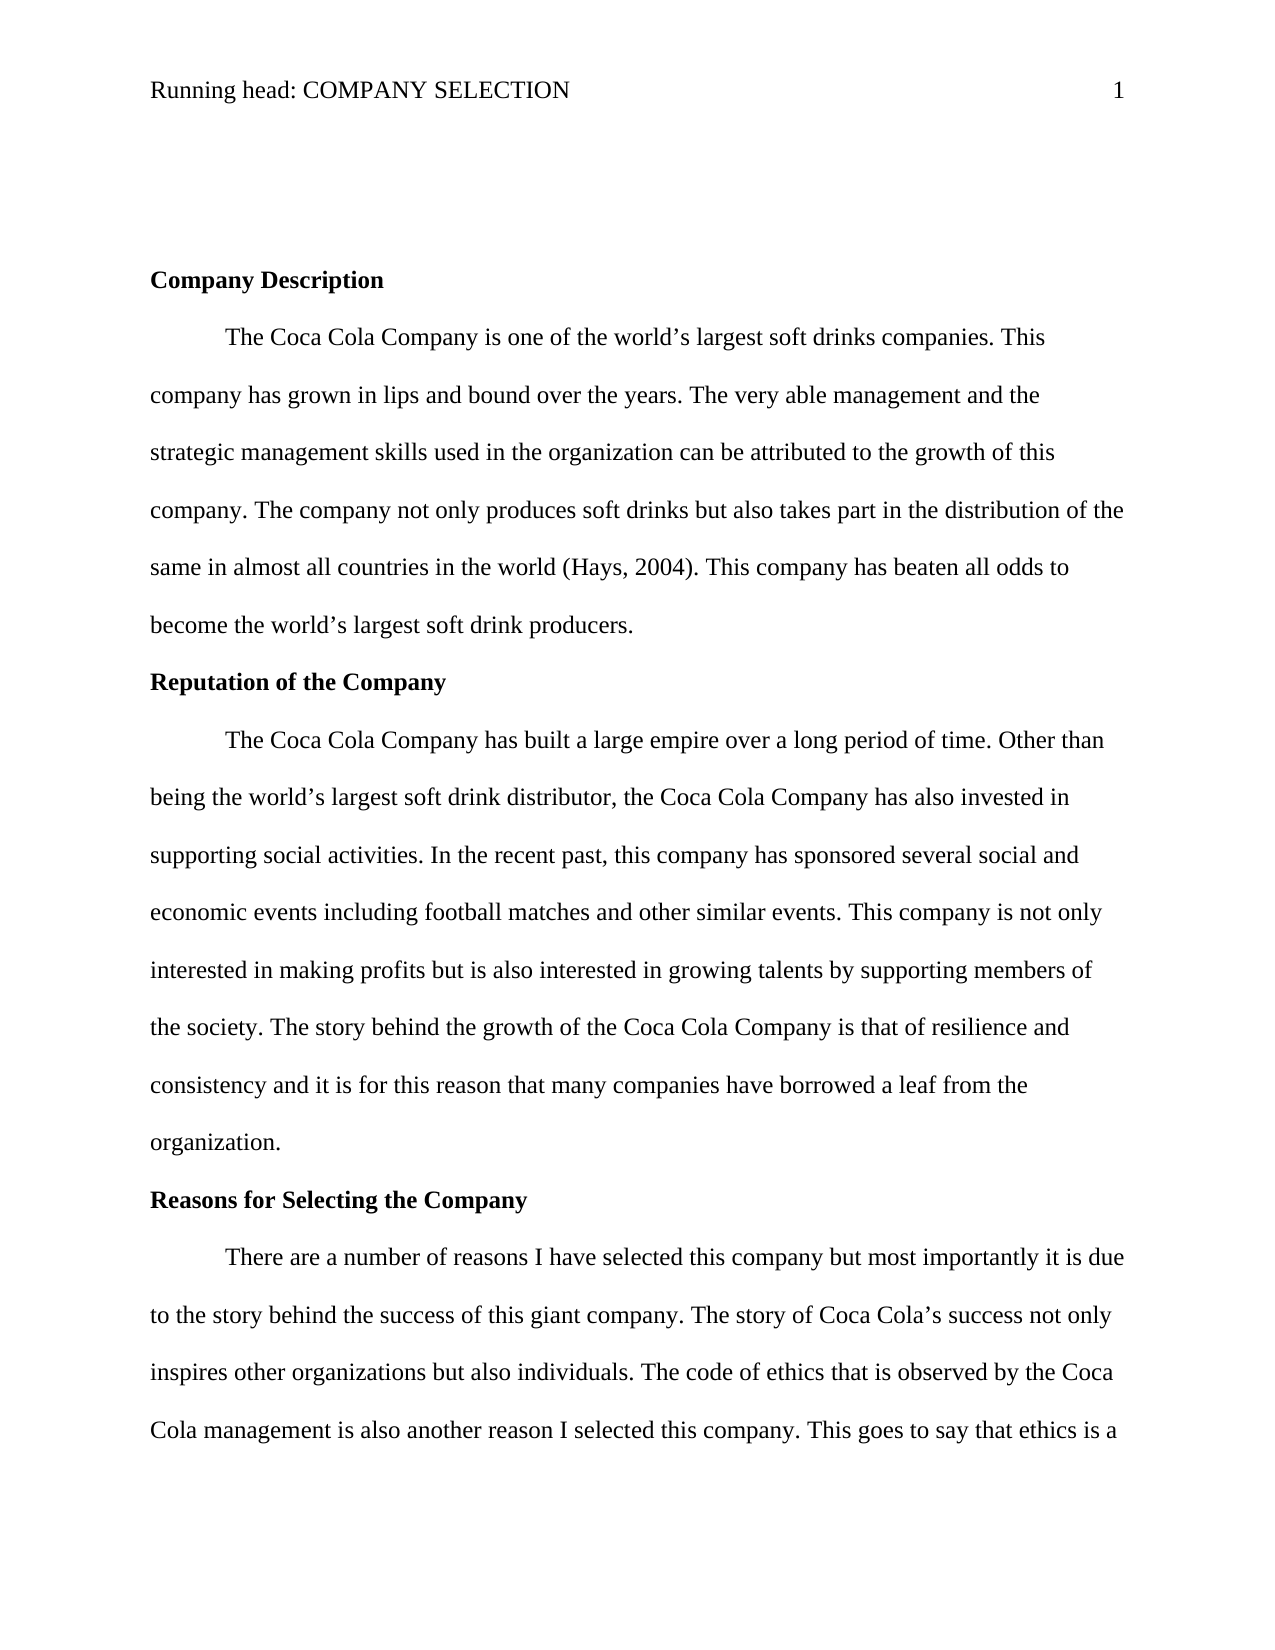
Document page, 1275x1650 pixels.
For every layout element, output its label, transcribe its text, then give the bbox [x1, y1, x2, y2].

text The Coca Cola Company has built a large empire over a long period of time. Other than being the world’s largest soft drink distributor, the Coca Cola Company has also invested in supporting social activities. In the recent past, this company has sponsored several social and economic events including football matches and other similar events. This company is not only interested in making profits but is also interested in growing talents by supporting members of the society. The story behind the growth of the Coca Cola Company is that of resilience and consistency and it is for this reason that many companies have borrowed a leaf from the organization. [150, 725, 1125, 1156]
text The Coca Cola Company is one of the world’s largest soft drinks companies. This company has grown in lips and bound over the years. The very able management and the strategic management skills used in the organization can be attributed to the growth of this company. The company not only produces soft drinks but also takes part in the distribution of the same in almost all countries in the world (Hays, 2004). This company has beaten all odds to become the world’s largest soft drink producers. [150, 322, 1125, 639]
text Company Description [150, 265, 1125, 294]
text Reputation of the Company [150, 667, 1125, 696]
text Reasons for Selecting the Company [150, 1185, 1125, 1214]
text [150, 1242, 1125, 1444]
